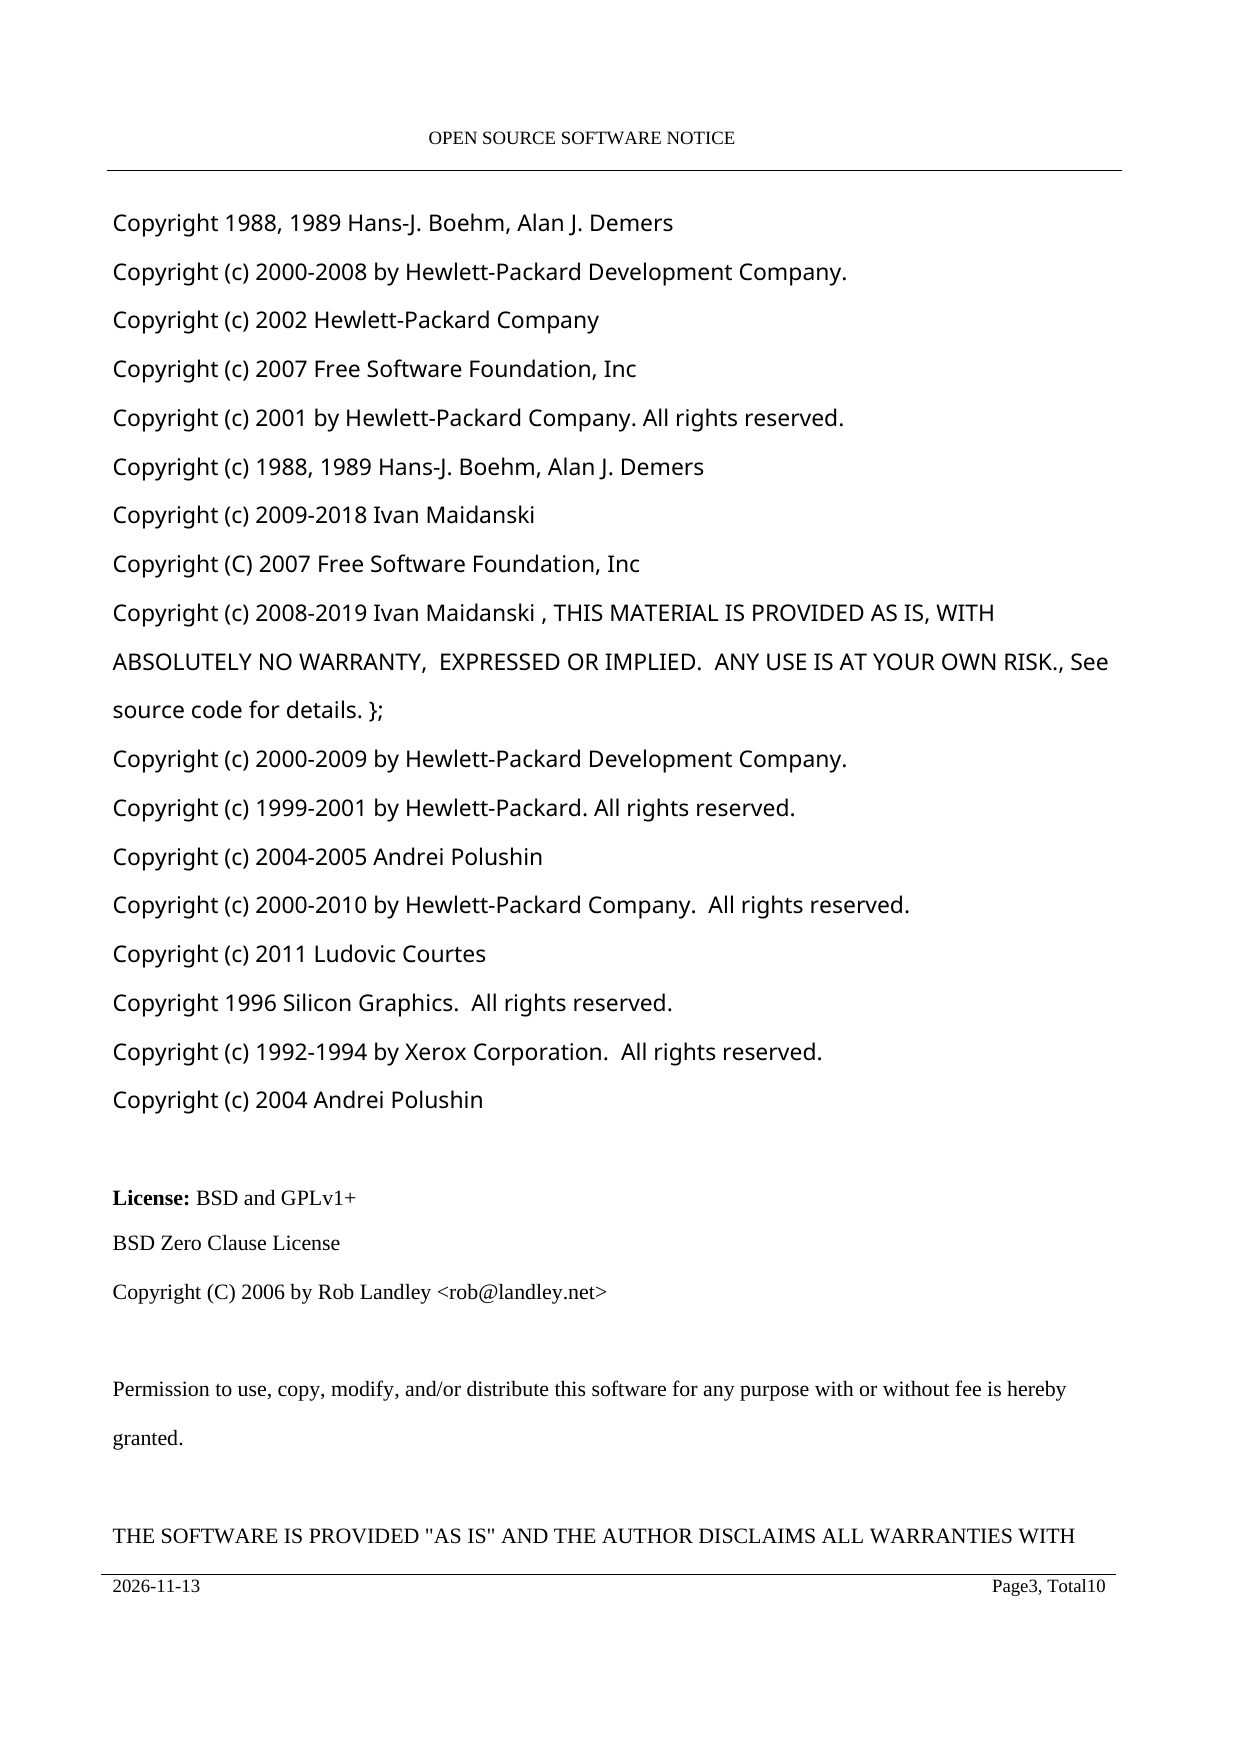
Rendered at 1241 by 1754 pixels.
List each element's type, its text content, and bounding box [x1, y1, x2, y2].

text License: BSD and GPLv1+ [112, 1181, 1128, 1214]
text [112, 206, 1128, 1165]
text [112, 1226, 1128, 1551]
